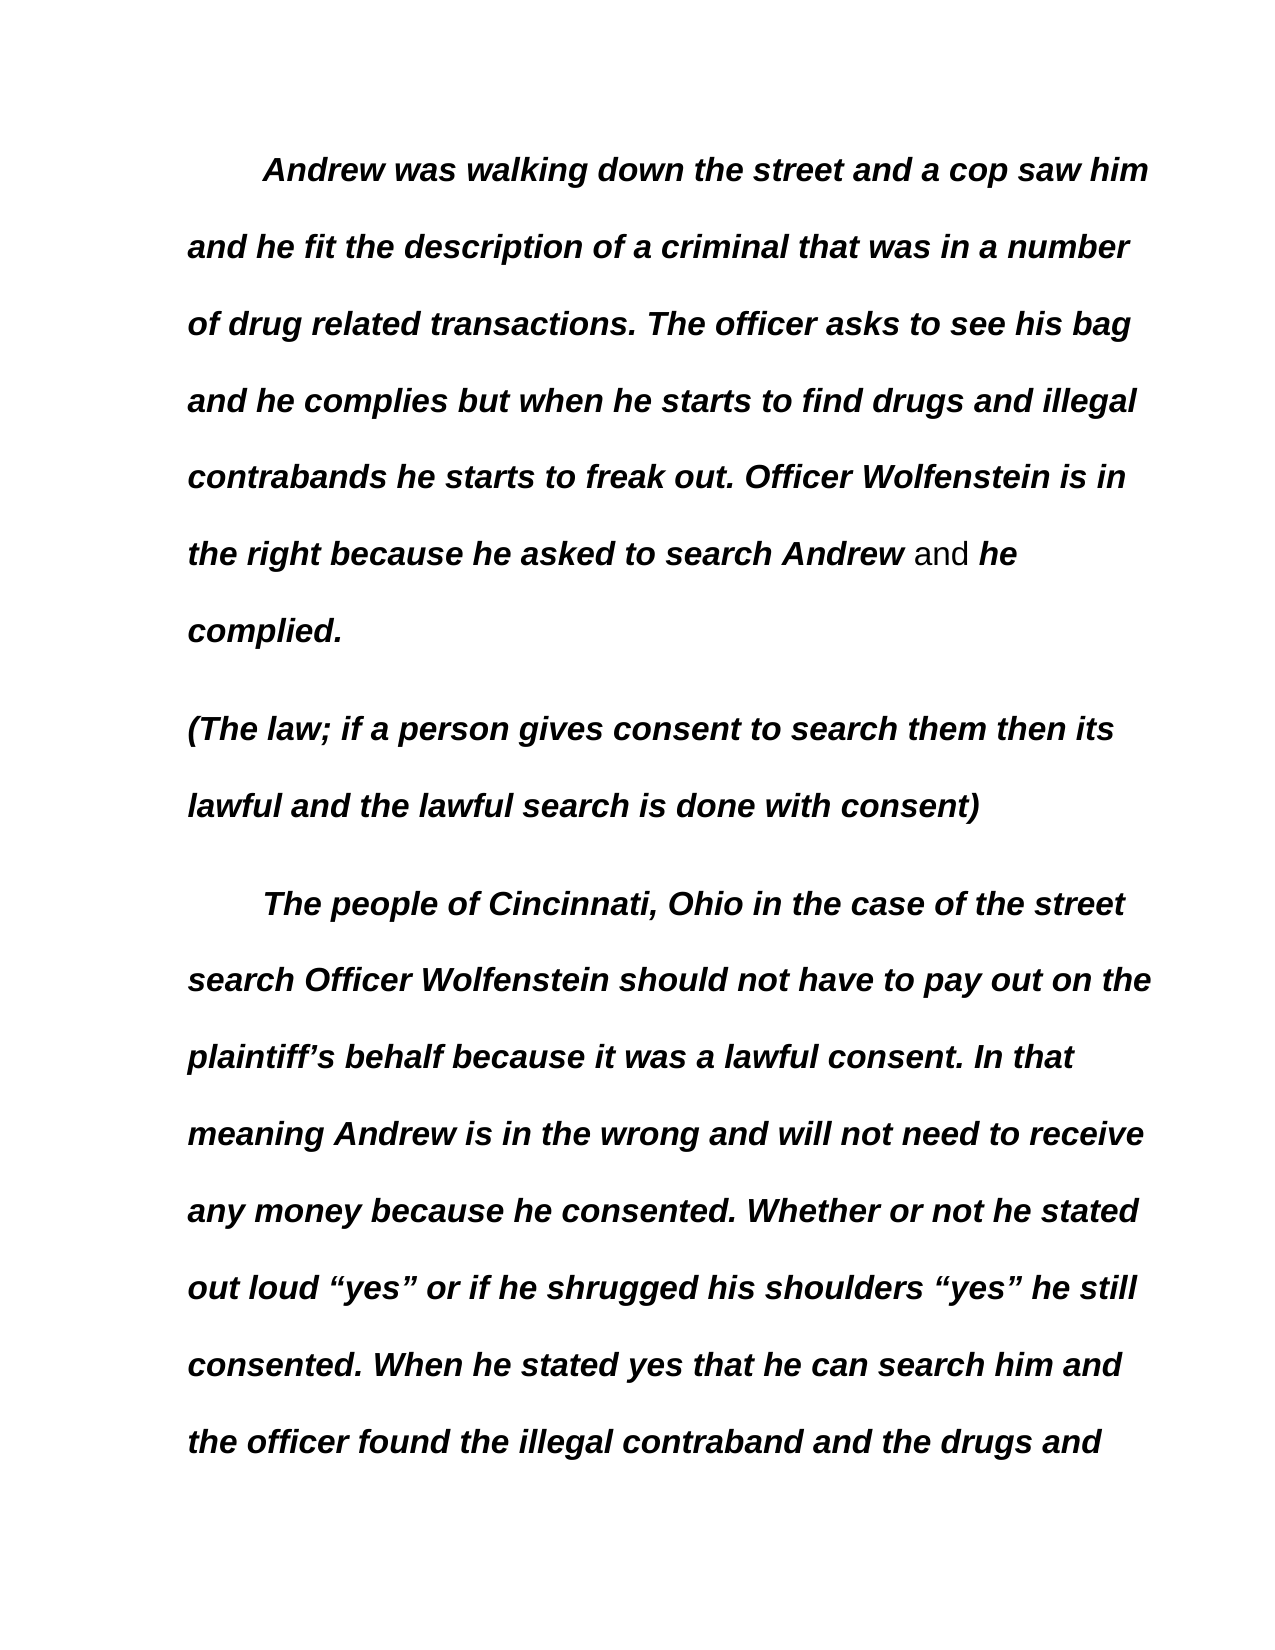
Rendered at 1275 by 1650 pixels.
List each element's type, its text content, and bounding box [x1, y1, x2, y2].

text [187, 883, 1162, 1460]
text (The law; if a person gives consent to search them then its lawful and the lawful search is done with consent) [187, 709, 1162, 824]
text Andrew was walking down the street and a cop saw him and he fit the description of a criminal that was in a number of drug related transactions. The officer asks to see his bag and he complies but when he starts to find drugs and illegal contrabands he starts to freak out. Officer Wolfenstein is in the right because he asked to search Andrew and he complied. [187, 150, 1162, 650]
